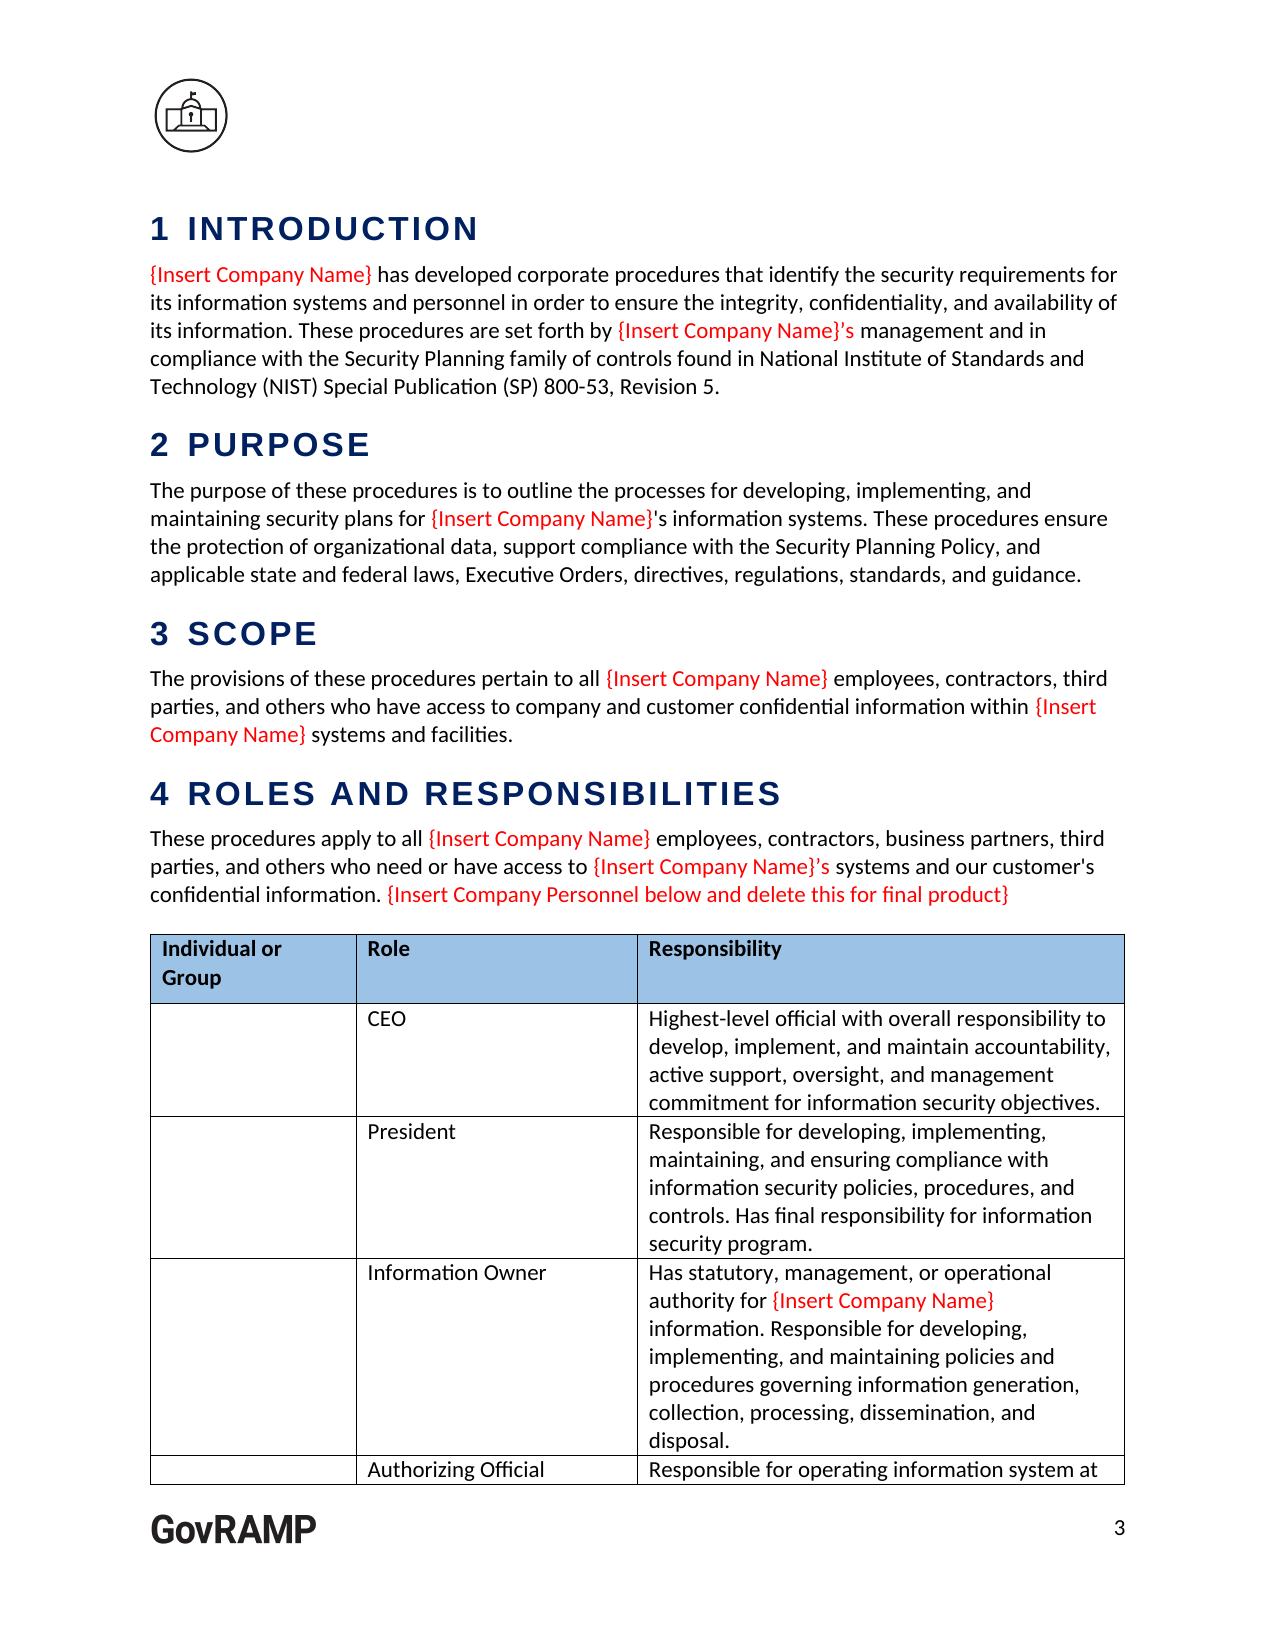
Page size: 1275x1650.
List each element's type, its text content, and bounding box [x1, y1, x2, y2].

subtitle Introduction [150, 209, 1125, 248]
picture [150, 1512, 318, 1546]
text {Insert Company Name} has developed corporate procedures that identify the security requirements for its information systems and personnel in order to ensure the integrity, confidentiality, and availability of its information. These procedures are set forth by {Insert Company Name}’s management and in compliance with the Security Planning family of controls found in National Institute of Standards and Technology (NIST) Special Publication (SP) 800-53, Revision 5. [150, 260, 1125, 401]
table_cell [151, 1259, 356, 1454]
table_cell [151, 1456, 356, 1484]
text The provisions of these procedures pertain to all {Insert Company Name} employees, contractors, third parties, and others who have access to company and customer confidential information within {Insert Company Name} systems and facilities. [150, 664, 1125, 748]
subtitle Roles and Responsibilities [150, 773, 1125, 812]
table_cell Information Owner [357, 1259, 637, 1454]
table_cell [151, 1117, 356, 1257]
table_cell Authorizing Official [357, 1456, 637, 1484]
subtitle Scope [150, 613, 1125, 652]
table_cell [151, 1004, 356, 1116]
subtitle Purpose [150, 426, 1125, 464]
picture [150, 75, 232, 157]
table_cell Has statutory, management, or operational authority for {Insert Company Name} information. Responsible for developing, implementing, and maintaining policies and procedures governing information generation, collection, processing, dissemination, and disposal. [638, 1259, 1124, 1454]
text The purpose of these procedures is to outline the processes for developing, implementing, and maintaining security plans for {Insert Company Name}'s information systems. These procedures ensure the protection of organizational data, support compliance with the Security Planning Policy, and applicable state and federal laws, Executive Orders, directives, regulations, standards, and guidance. [150, 476, 1125, 588]
table_header Individual or Group [151, 935, 356, 1003]
table_cell Responsible for operating information system at an acceptable level of risk to organizational operations and assets. [638, 1456, 1124, 1484]
text These procedures apply to all {Insert Company Name} employees, contractors, business partners, third parties, and others who need or have access to {Insert Company Name}’s systems and our customer's confidential information. {Insert Company Personnel below and delete this for final product} [150, 824, 1125, 908]
table_cell Highest-level official with overall responsibility to develop, implement, and maintain accountability, active support, oversight, and management commitment for information security objectives. [638, 1004, 1124, 1116]
table_cell CEO [357, 1004, 637, 1116]
table_cell Responsible for developing, implementing, maintaining, and ensuring compliance with information security policies, procedures, and controls. Has final responsibility for information security program. [638, 1117, 1124, 1257]
table_header Role [357, 935, 637, 1003]
table_cell President [357, 1117, 637, 1257]
table_header Responsibility [638, 935, 1124, 1003]
